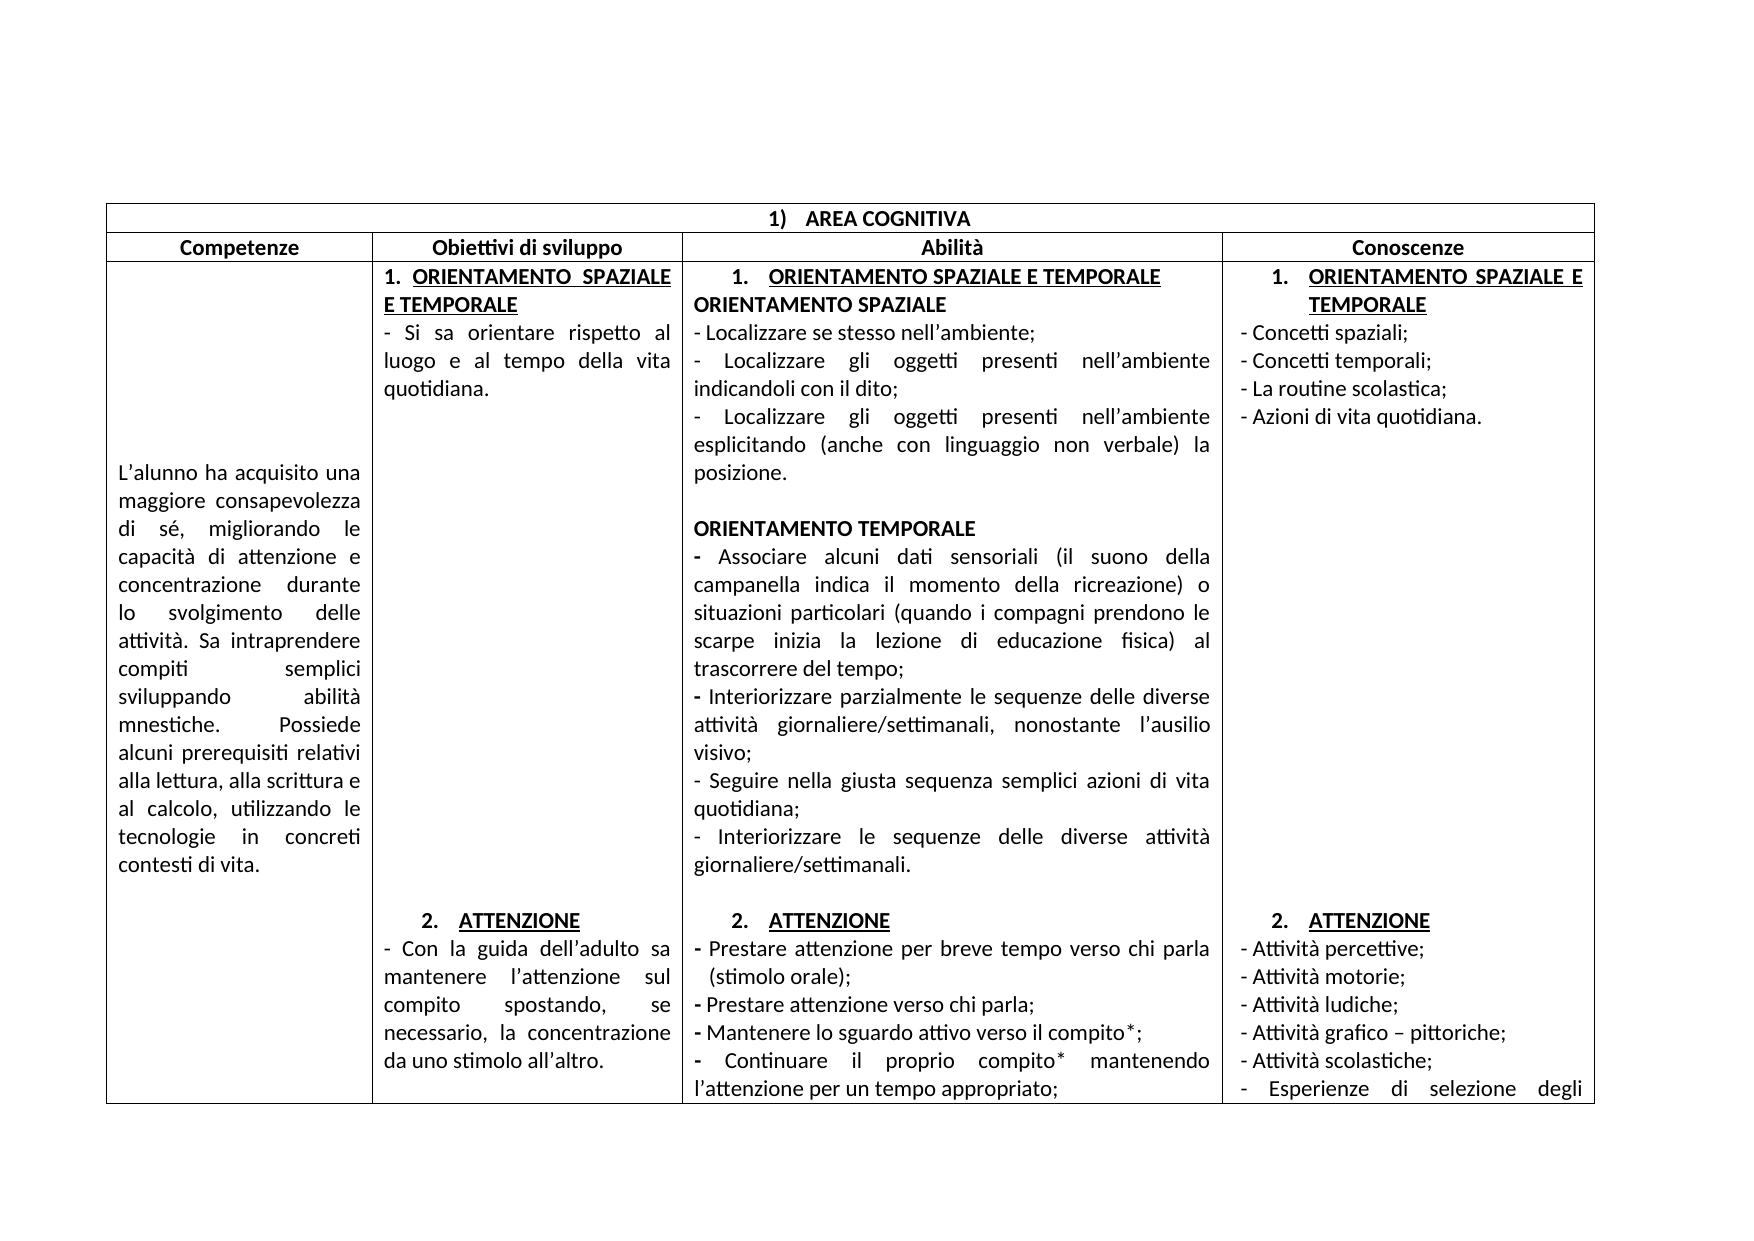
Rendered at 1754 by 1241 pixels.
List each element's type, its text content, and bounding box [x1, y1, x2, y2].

table_cell Conoscenze [1223, 233, 1594, 261]
table_cell Competenze [107, 233, 372, 261]
table_cell Obiettivi di sviluppo [373, 233, 682, 261]
table_cell Abilità [683, 233, 1222, 261]
table_header AREA COGNITIVA [107, 204, 1594, 232]
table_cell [683, 262, 1222, 1102]
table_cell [373, 262, 682, 1102]
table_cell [1223, 262, 1594, 1102]
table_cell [107, 262, 372, 1102]
